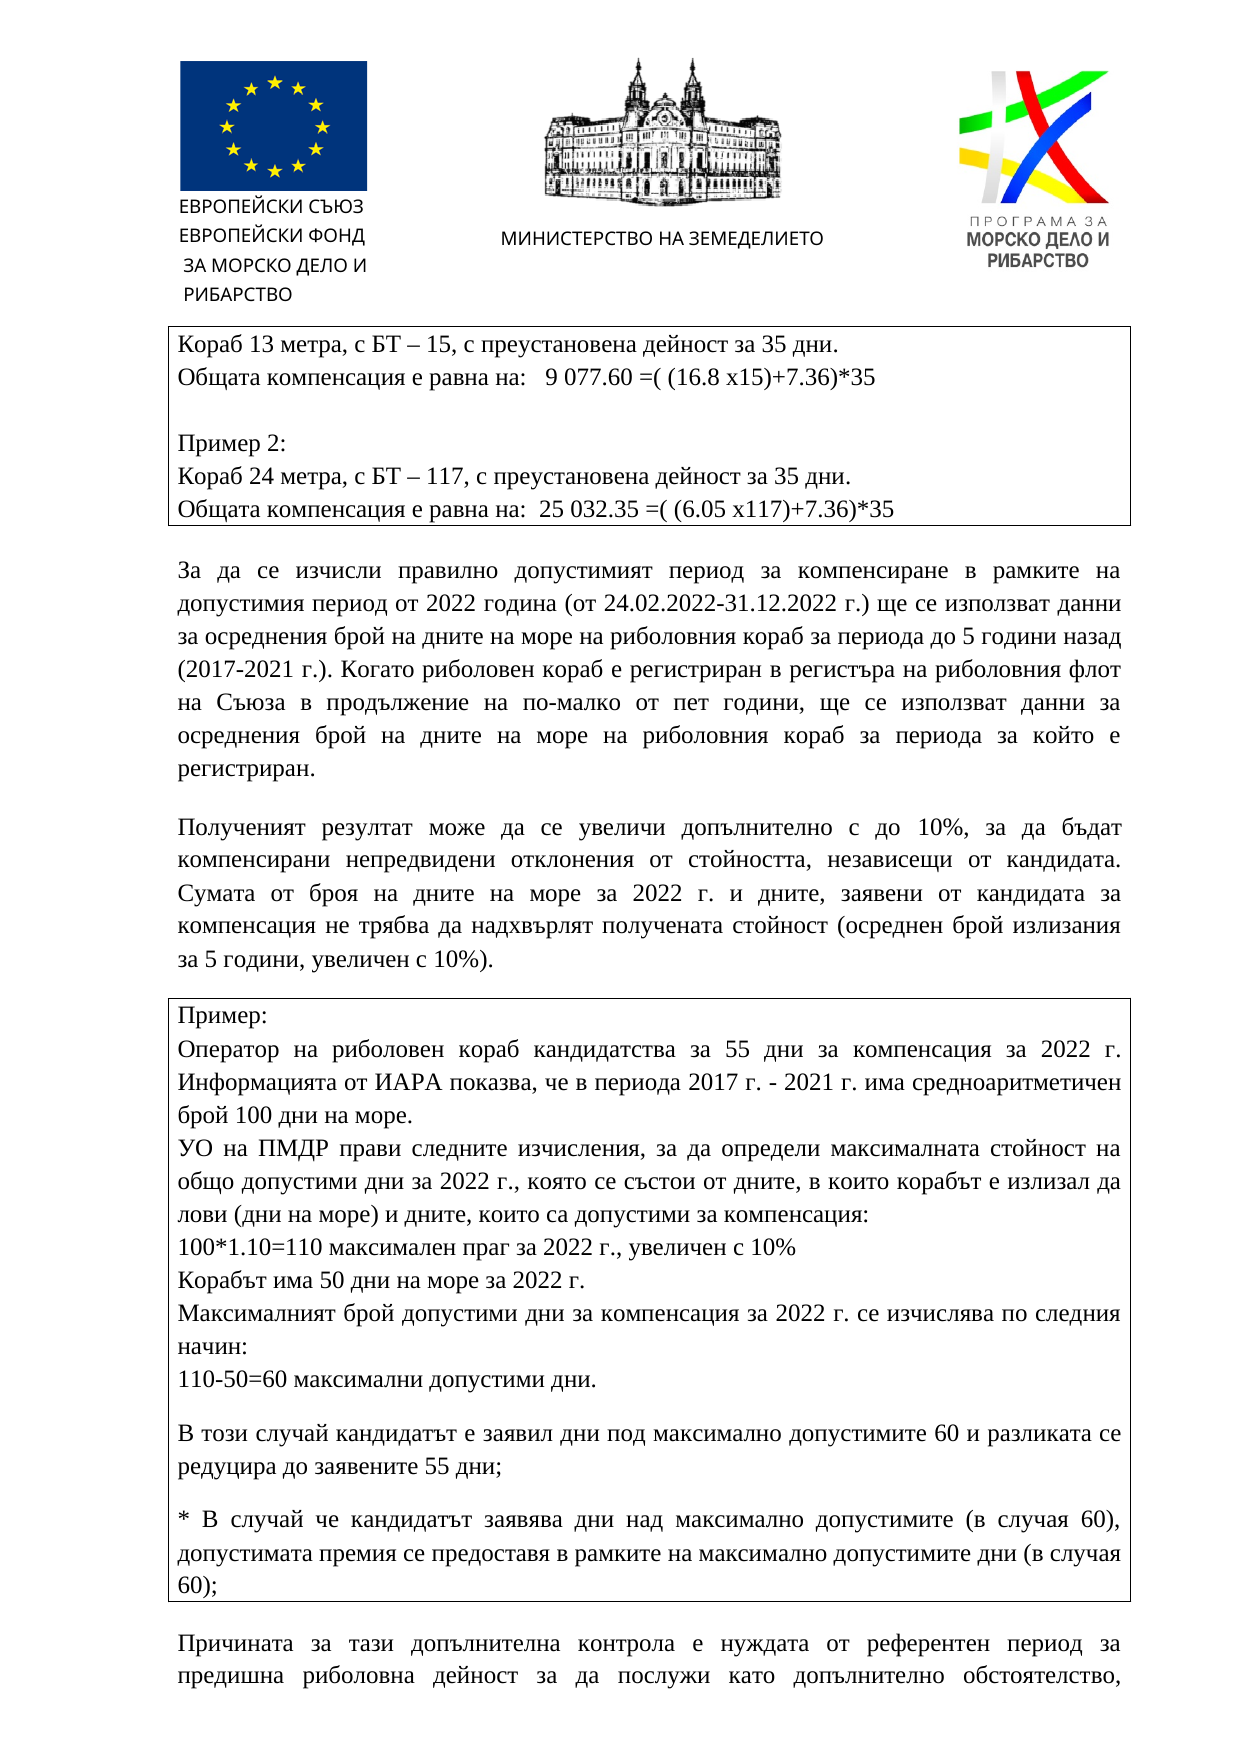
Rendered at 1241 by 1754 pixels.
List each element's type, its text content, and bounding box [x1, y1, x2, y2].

text УО на ПМДР прави следните изчисления, за да определи максималната стойност на общо допустими дни за 2022 г., която се състои от дните, в които корабът е излизал да лови (дни на море) и дните, които са допустими за компенсация: [169, 1129, 1130, 1227]
text Кораб 13 метра, с БТ – 15, с преустановена дейност за 35 дни. [169, 327, 1130, 358]
text В този случай кандидатът е заявил дни под максимално допустимите 60 и разликата се редуцира до заявените 55 дни; [169, 1414, 1130, 1479]
text * В случай че кандидатът заявява дни над максимално допустимите (в случая 60), допустимата премия се предоставя в рамките на максимално допустимите дни (в случая 60); [169, 1501, 1130, 1601]
text 100*1.10=110 максимален праг за 2022 г., увеличен с 10% [169, 1229, 1130, 1261]
text Общата компенсация е равна на: 9 077.60 =( (16.8 х15)+7.36)*35 [169, 359, 1130, 391]
text 110-50=60 максимални допустими дни. [169, 1361, 1130, 1393]
text Максималният брой допустими дни за компенсация за 2022 г. се изчислява по следния начин: [169, 1295, 1130, 1359]
text Оператор на риболовен кораб кандидатства за 55 дни за компенсация за 2022 г. Информацията от ИАРА показва, че в периода 2017 г. - 2021 г. има средноаритметичен брой 100 дни на море. [169, 1031, 1130, 1128]
text Пример: [169, 999, 1130, 1029]
text За да се изчисли правилно допустимият период за компенсиране в рамките на допустимия период от 2022 година (от 24.02.2022-31.12.2022 г.) ще се използват данни за осреднения брой на дните на море на риболовния кораб за периода до 5 години назад (2017-2021 г.). Когато риболовен кораб е регистриран в регистъра на риболовния флот на Съюза в продължение на по-малко от пет години, ще се използват данни за осреднения брой на дните на море на риболовния кораб за периода за който е регистриран. [177, 555, 1122, 782]
picture [538, 54, 793, 211]
picture [906, 36, 1157, 293]
text Полученият резултат може да се увеличи допълнително с до 10%, за да бъдат компенсирани непредвидени отклонения от стойността, независещи от кандидата. Сумата от броя на дните на море за 2022 г. и дните, заявени от кандидата за компенсация не трябва да надхвърлят получената стойност (осреднен брой излизания за 5 години, увеличен с 10%). [177, 812, 1122, 972]
text Общата компенсация е равна на: 25 032.35 =( (6.05 х117)+7.36)*35 [169, 491, 1130, 525]
text Пример 2: [169, 425, 1130, 457]
text Кораб 24 метра, с БТ – 117, с преустановена дейност за 35 дни. [169, 458, 1130, 490]
text Корабът има 50 дни на море за 2022 г. [169, 1262, 1130, 1293]
